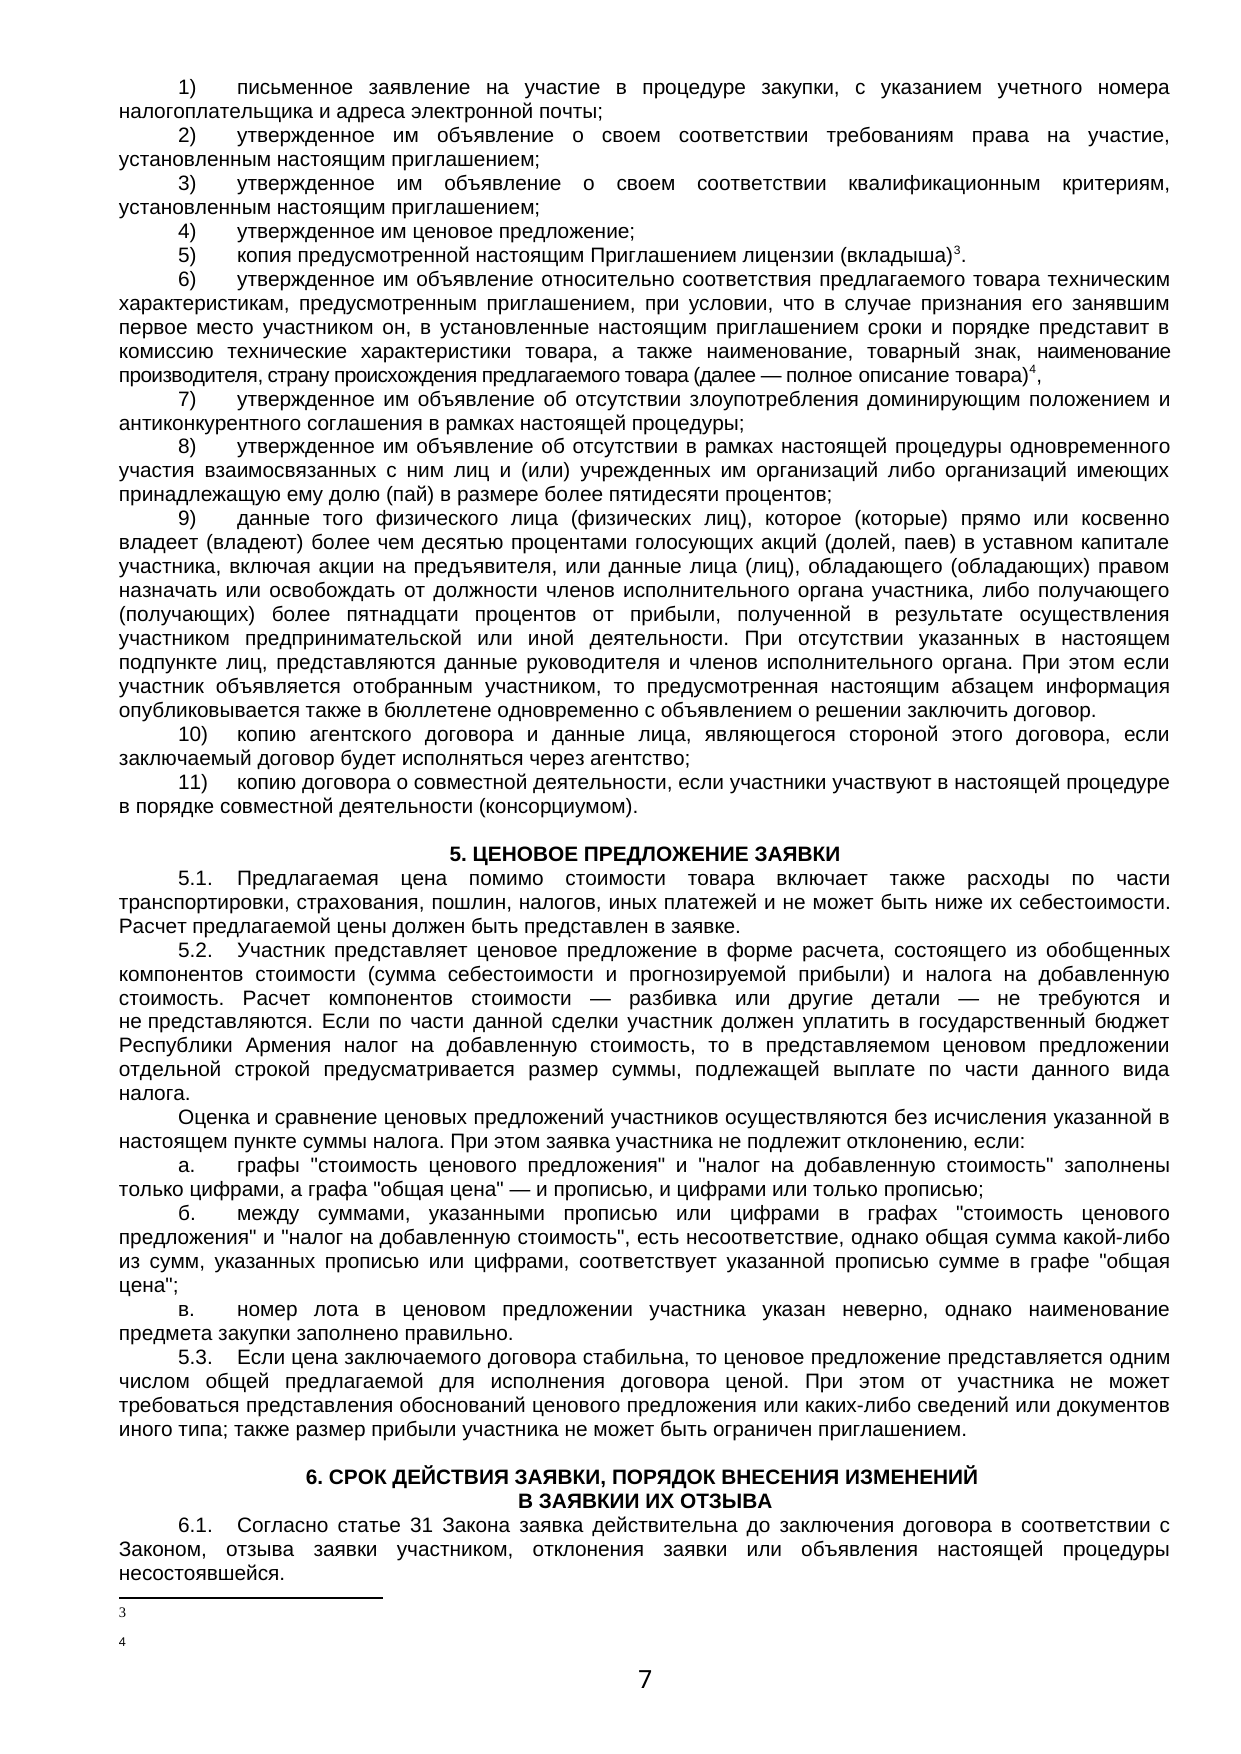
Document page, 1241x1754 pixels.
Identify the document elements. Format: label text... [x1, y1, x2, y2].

text а. графы "стоимость ценового предложения" и "налог на добавленную стоимость" заполнены только цифрами, а графа "общая цена" — и прописью, и цифрами или только прописью; [119, 1153, 1171, 1201]
text 6.1. Согласно статье 31 Закона заявка действительна до заключения договора в соответствии с Законом, отзыва заявки участником, отклонения заявки или объявления настоящей процедуры несостоявшейся. [119, 1512, 1171, 1584]
text 9) данные того физического лица (физических лиц), которое (которые) прямо или косвенно владеет (владеют) более чем десятью процентами голосующих акций (долей, паев) в уставном капитале участника, включая акции на предъявителя, или данные лица (лиц), обладающего (обладающих) правом назначать или освобождать от должности членов исполнительного органа участника, либо получающего (получающих) более пятнадцати процентов от прибыли, полученной в результате осуществления участником предпринимательской или иной деятельности. При отсутствии указанных в настоящем подпункте лиц, представляются данные руководителя и членов исполнительного органа. При этом если участник объявляется отобранным участником, то предусмотренная настоящим абзацем информация опубликовывается также в бюллетене одновременно с объявлением о решении заключить договор. [119, 506, 1171, 722]
text 2) утвержденное им объявление о своем соответствии требованиям права на участие, установленным настоящим приглашением; [119, 123, 1171, 171]
text в. номер лота в ценовом предложении участника указан неверно, однако наименование предмета закупки заполнено правильно. [119, 1297, 1171, 1345]
text б. между суммами, указанными прописью или цифрами в графах "стоимость ценового предложения" и "налог на добавленную стоимость", есть несоответствие, однако общая сумма какой-либо из сумм, указанных прописью или цифрами, соответствует указанной прописью сумме в графе "общая цена"; [119, 1201, 1171, 1297]
text 6) утвержденное им объявление относительно соответствия предлагаемого товара техническим характеристикам, предусмотренным приглашением, при условии, что в случае признания его занявшим первое место участником он, в установленные настоящим приглашением сроки и порядке представит в комиссию технические характеристики товара, а также наименование, товарный знак, наименование производителя, страну происхождения предлагаемого товара (далее — полное описание товара), [119, 267, 1171, 386]
text 5.3. Если цена заключаемого договора стабильна, то ценовое предложение представляется одним числом общей предлагаемой для исполнения договора ценой. При этом от участника не может требоваться представления обоснований ценового предложения или каких-либо сведений или документов иного типа; также размер прибыли участника не может быть ограничен приглашением. [119, 1345, 1171, 1441]
text Оценка и сравнение ценовых предложений участников осуществляются без исчисления указанной в настоящем пункте суммы налога. При этом заявка участника не подлежит отклонению, если: [119, 1105, 1171, 1153]
text 5.1. Предлагаемая цена помимо стоимости товара включает также расходы по части транспортировки, страхования, пошлин, налогов, иных платежей и не может быть ниже их себестоимости. Расчет предлагаемой цены должен быть представлен в заявке. [119, 866, 1171, 937]
text 5) копия предусмотренной настоящим Приглашением лицензии (вкладыша). [119, 243, 1171, 267]
text 8) утвержденное им объявление об отсутствии в рамках настоящей процедуры одновременного участия взаимосвязанных с ним лиц и (или) учрежденных им организаций либо организаций имеющих принадлежащую ему долю (пай) в размере более пятидесяти процентов; [119, 434, 1171, 506]
text 1) письменное заявление на участие в процедуре закупки, с указанием учетного номера налогоплательщика и адреса электронной почты; [119, 75, 1171, 123]
text 7) утвержденное им объявление об отсутствии злоупотребления доминирующим положением и антиконкурентного соглашения в рамках настоящей процедуры; [119, 386, 1171, 434]
text 5. ЦЕНОВОЕ ПРЕДЛОЖЕНИЕ ЗАЯВКИ [119, 842, 1171, 866]
text 10) копию агентского договора и данные лица, являющегося стороной этого договора, если заключаемый договор будет исполняться через агентство; [119, 722, 1171, 770]
text 3) утвержденное им объявление о своем соответствии квалификационным критериям, установленным настоящим приглашением; [119, 171, 1171, 219]
text 6. СРОК ДЕЙСТВИЯ ЗАЯВКИ, ПОРЯДОК ВНЕСЕНИЯ ИЗМЕНЕНИЙ В ЗАЯВКИИ ИХ ОТЗЫВА [178, 1464, 1112, 1512]
text 11) копию договора о совместной деятельности, если участники участвуют в настоящей процедуре в порядке совместной деятельности (консорциумом). [119, 770, 1171, 818]
text 5.2. Участник представляет ценовое предложение в форме расчета, состоящего из обобщенных компонентов стоимости (сумма себестоимости и прогнозируемой прибыли) и налога на добавленную стоимость. Расчет компонентов стоимости — разбивка или другие детали — не требуются и не представляются. Если по части данной сделки участник должен уплатить в государственный бюджет Республики Армения налог на добавленную стоимость, то в представляемом ценовом предложении отдельной строкой предусматривается размер суммы, подлежащей выплате по части данного вида налога. [119, 937, 1171, 1105]
text 4) утвержденное им ценовое предложение; [119, 219, 1171, 243]
